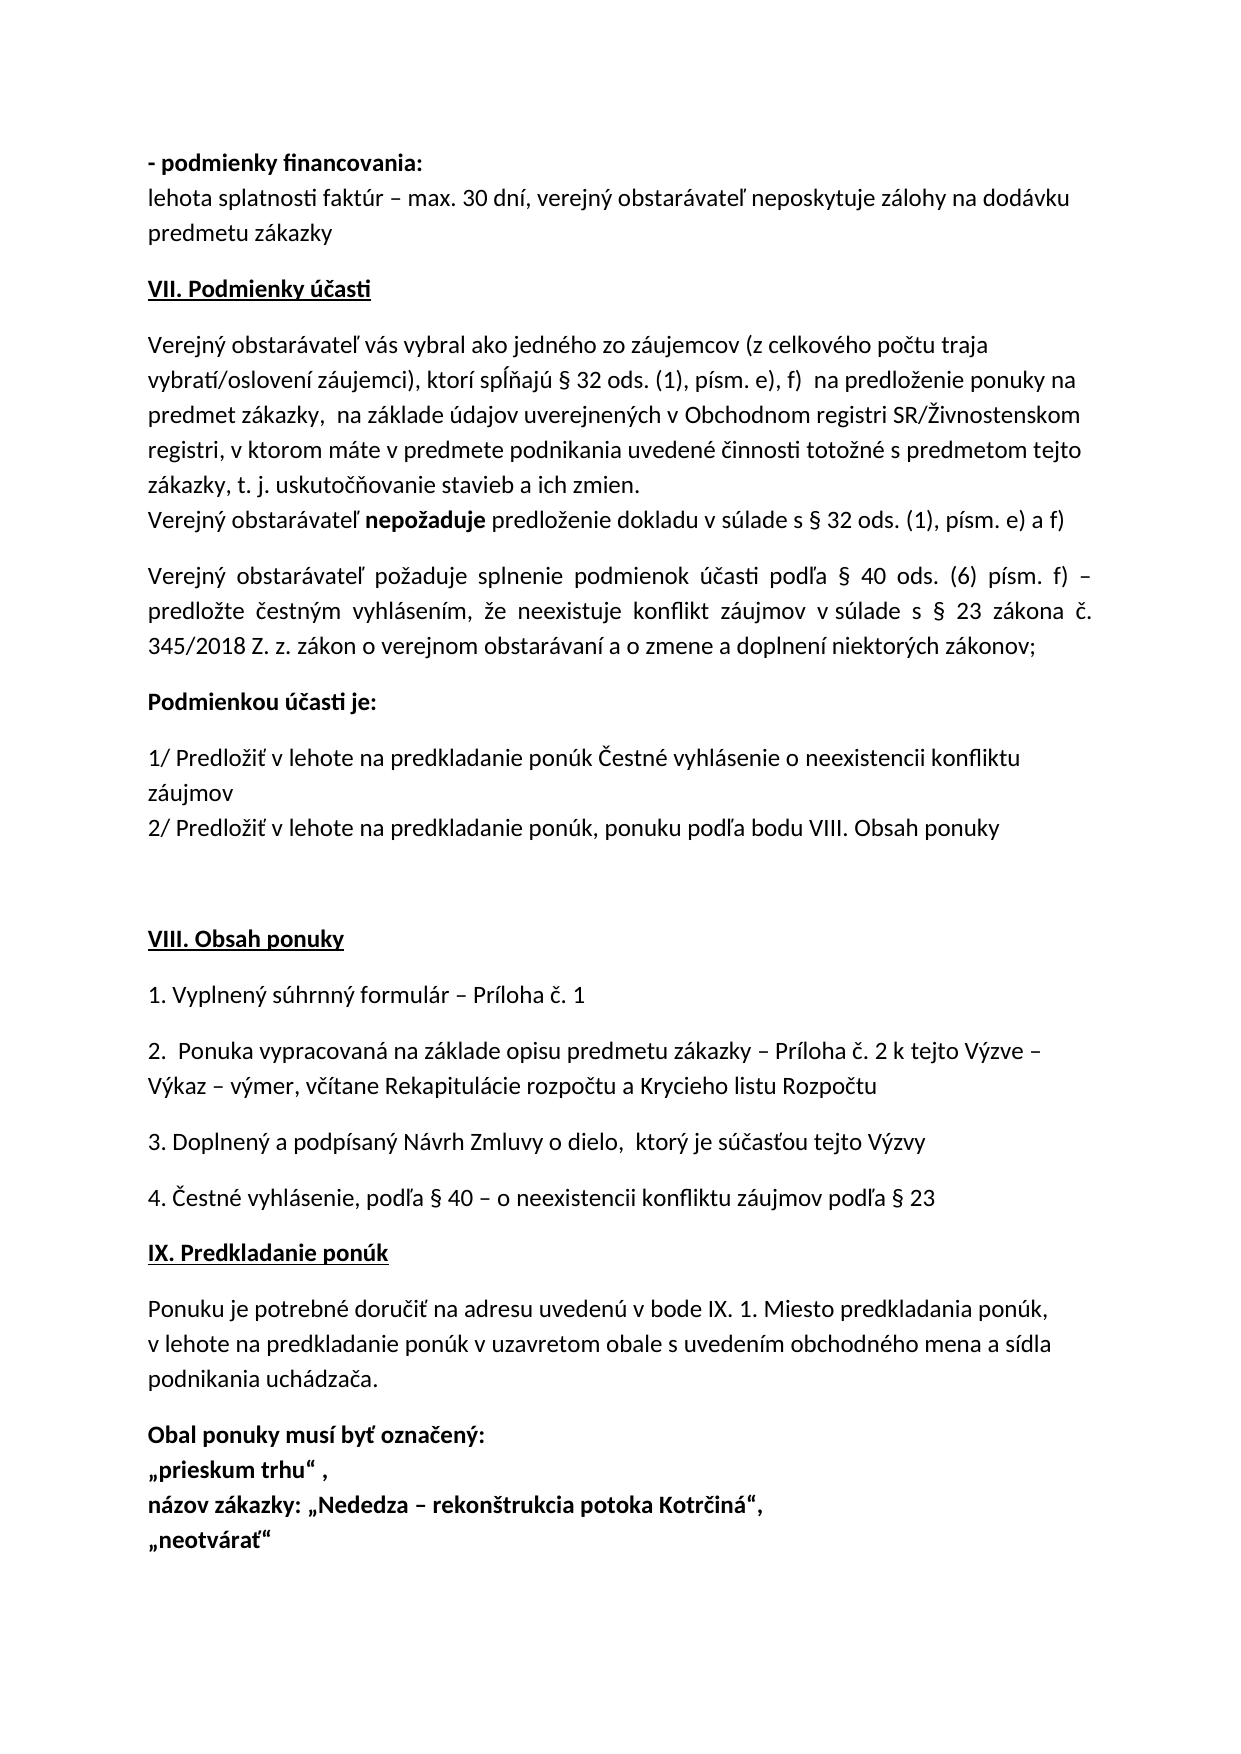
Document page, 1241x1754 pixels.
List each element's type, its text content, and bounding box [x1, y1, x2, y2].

text Ponuku je potrebné doručiť na adresu uvedenú v bode IX. 1. Miesto predkladania ponúk, v lehote na predkladanie ponúk v uzavretom obale s uvedením obchodného mena a sídla podnikania uchádzača. [148, 1293, 1093, 1394]
text 4. Čestné vyhlásenie, podľa § 40 – o neexistencii konfliktu záujmov podľa § 23 [148, 1182, 1093, 1212]
text 3. Doplnený a podpísaný Návrh Zmluvy o dielo, ktorý je súčasťou tejto Výzvy [148, 1126, 1093, 1156]
text 1. Vyplnený súhrnný formulár – Príloha č. 1 [148, 979, 1093, 1010]
text VIII. Obsah ponuky [148, 923, 1093, 954]
text Verejný obstarávateľ požaduje splnenie podmienok účasti podľa § 40 ods. (6) písm. f) – predložte čestným vyhlásením, že neexistuje konflikt záujmov v súlade s § 23 zákona č. 345/2018 Z. z. zákon o verejnom obstarávaní a o zmene a doplnení niektorých zákonov; [148, 560, 1093, 661]
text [148, 1419, 1093, 1555]
text IX. Predkladanie ponúk [148, 1238, 1093, 1268]
text Verejný obstarávateľ vás vybral ako jedného zo záujemcov (z celkového počtu traja vybratí/oslovení záujemci), ktorí spĺňajú § 32 ods. (1), písm. e), f) na predloženie ponuky na predmet zákazky, na základe údajov uverejnených v Obchodnom registri SR/Živnostenskom registri, v ktorom máte v predmete podnikania uvedené činnosti totožné s predmetom tejto zákazky, t. j. uskutočňovanie stavieb a ich zmien. Verejný obstarávateľ nepožaduje predloženie dokladu v súlade s § 32 ods. (1), písm. e) a f) [148, 329, 1093, 535]
text 1/ Predložiť v lehote na predkladanie ponúk Čestné vyhlásenie o neexistencii konfliktu záujmov 2/ Predložiť v lehote na predkladanie ponúk, ponuku podľa bodu VIII. Obsah ponuky [148, 742, 1093, 842]
text 2. Ponuka vypracovaná na základe opisu predmetu zákazky – Príloha č. 2 k tejto Výzve – Výkaz – výmer, včítane Rekapitulácie rozpočtu a Krycieho listu Rozpočtu [148, 1035, 1093, 1101]
text - podmienky financovania: lehota splatnosti faktúr – max. 30 dní, verejný obstarávateľ neposkytuje zálohy na dodávku predmetu zákazky [148, 148, 1093, 248]
text Podmienkou účasti je: [148, 686, 1093, 716]
text VII. Podmienky účasti [148, 273, 1093, 304]
